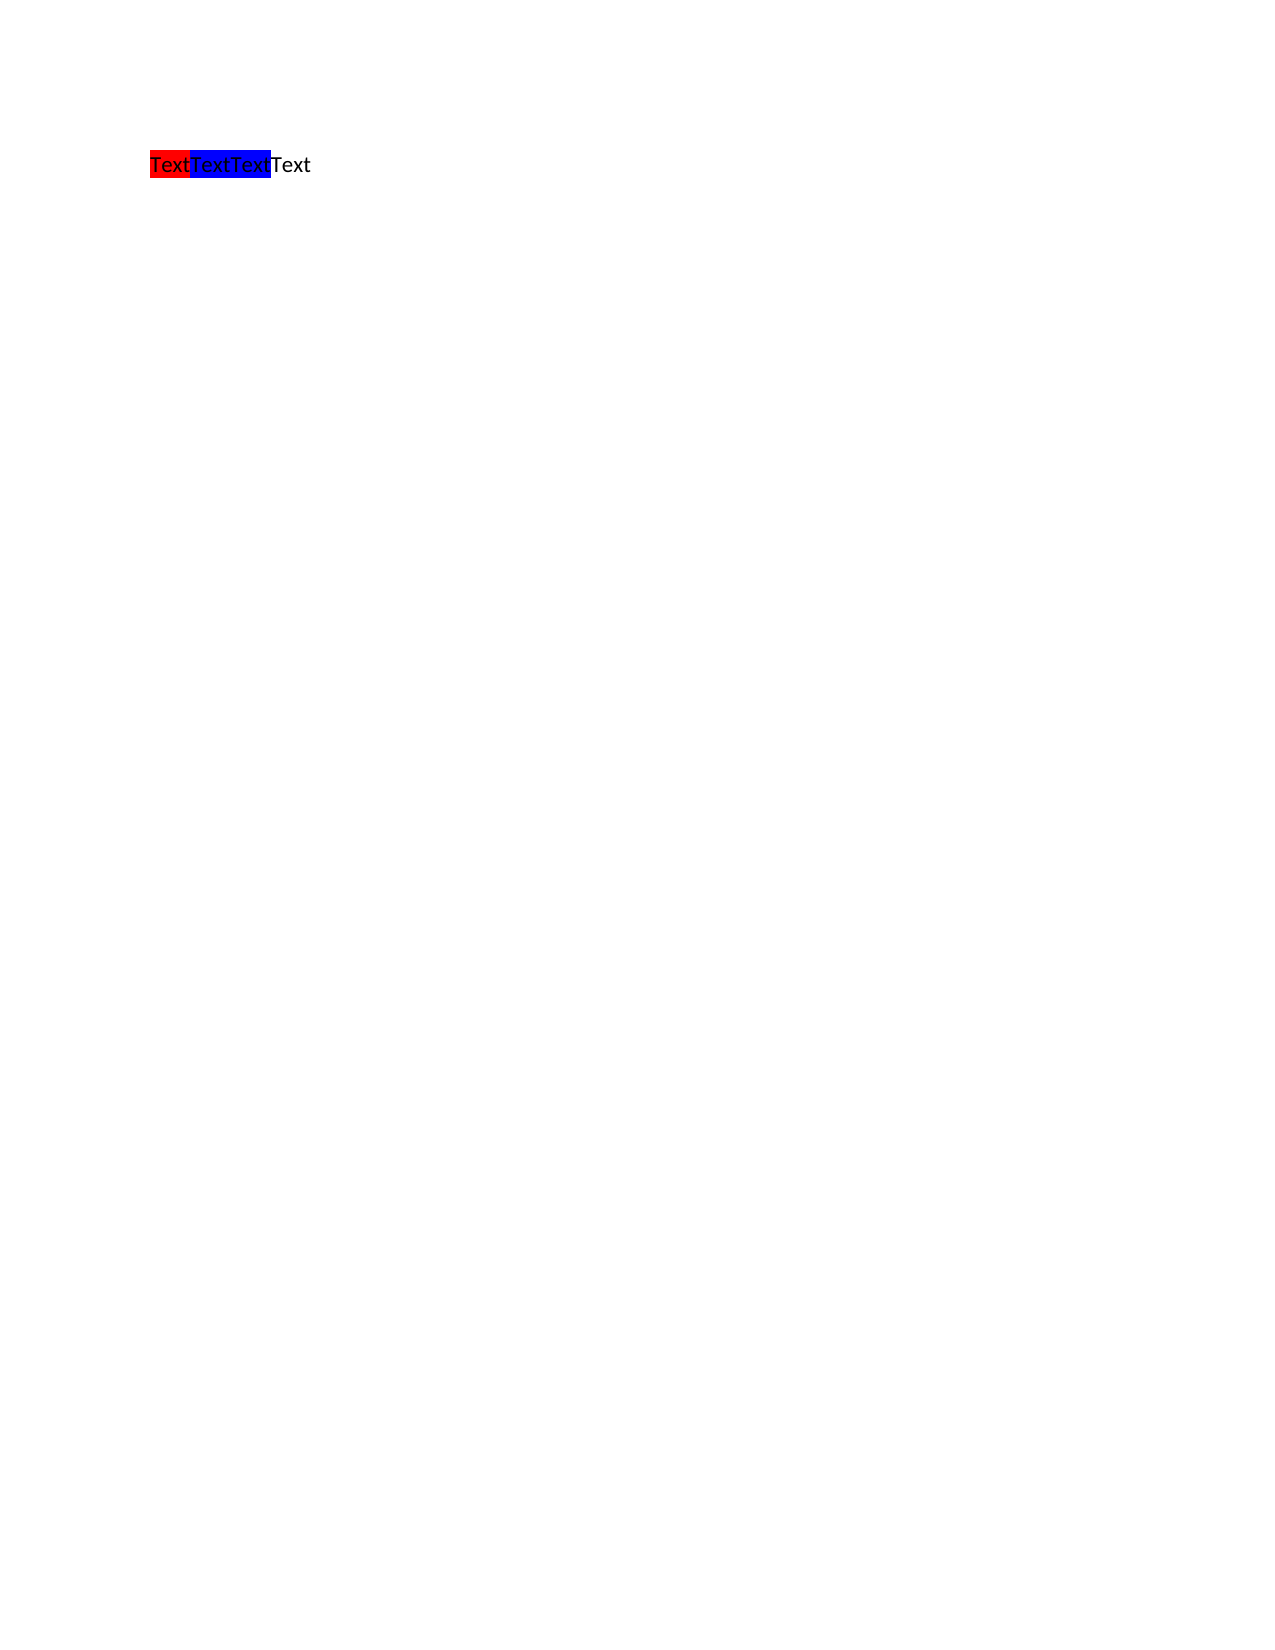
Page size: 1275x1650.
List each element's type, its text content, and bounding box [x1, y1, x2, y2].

text TextTextTextText [271, 150, 1125, 178]
